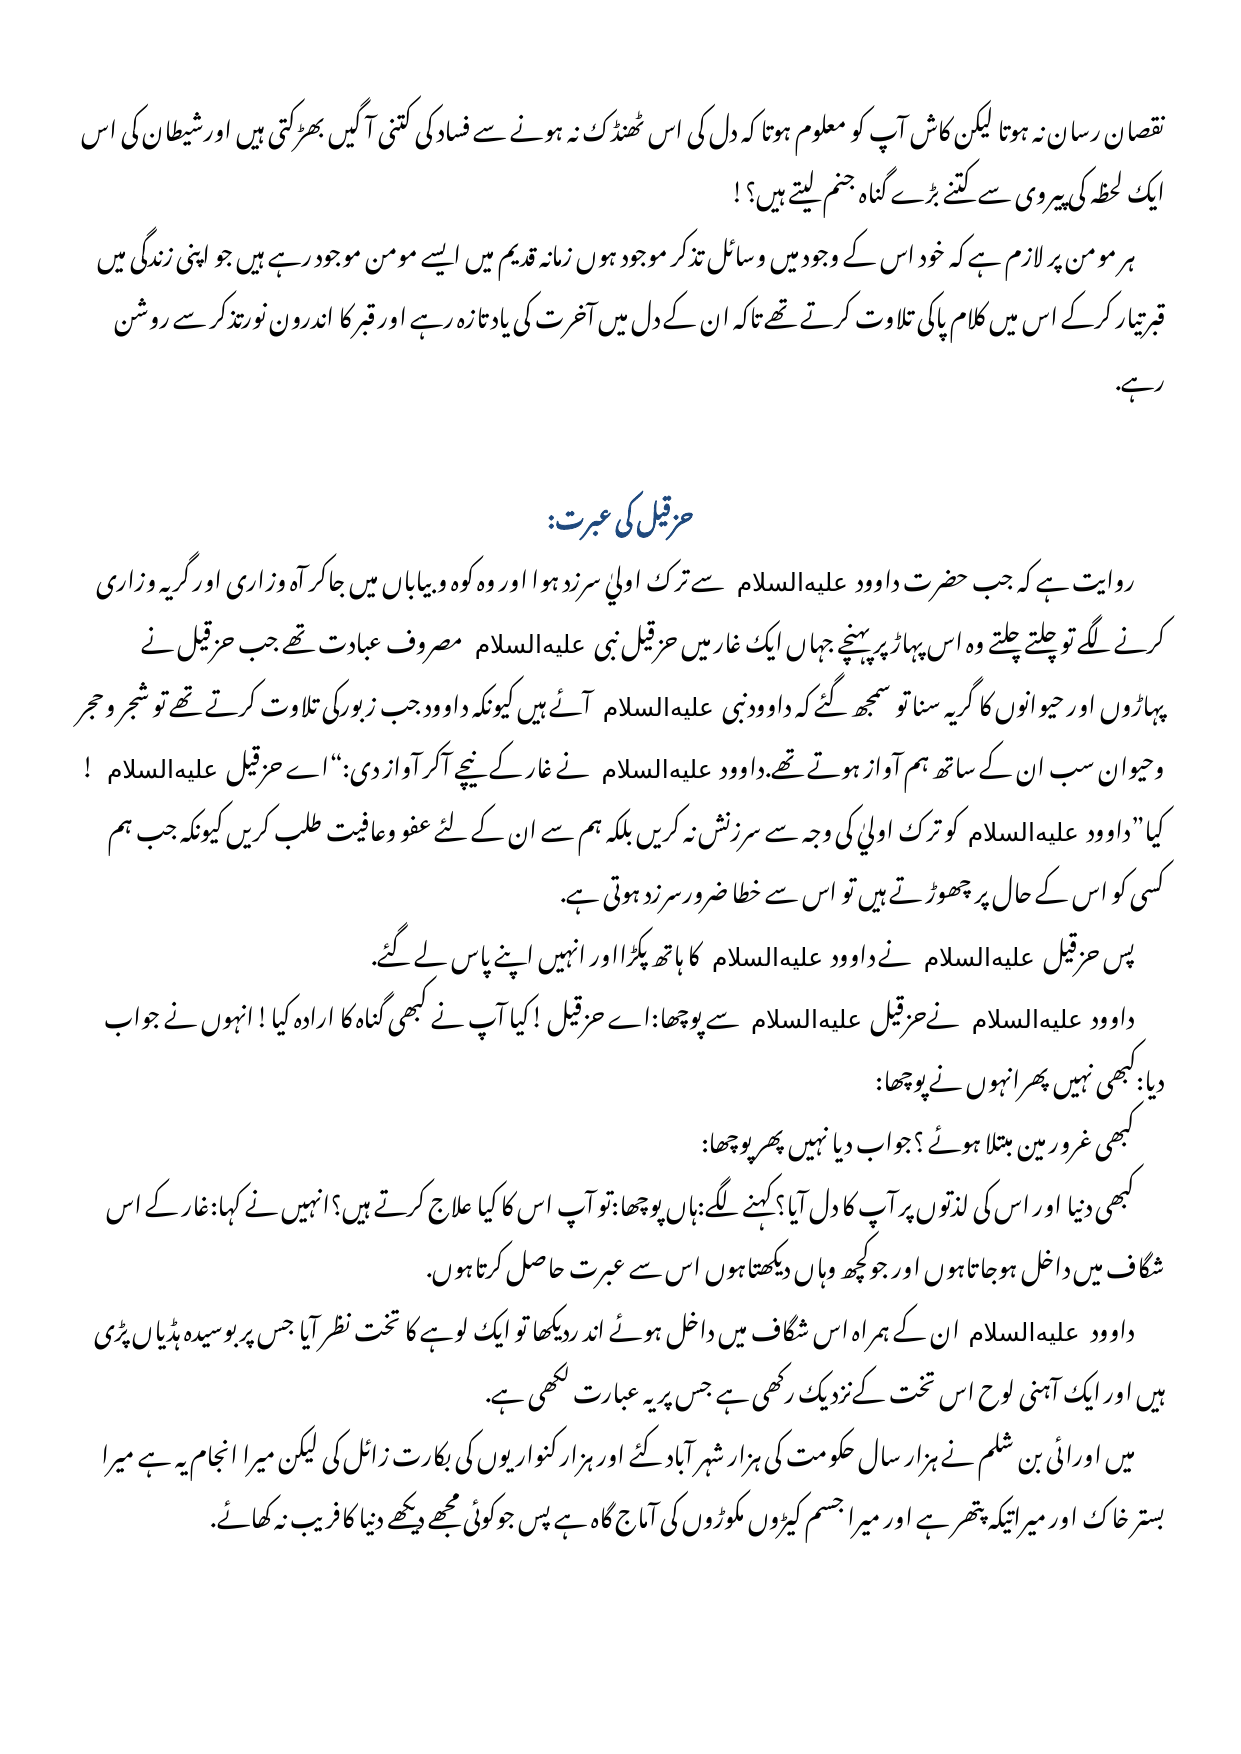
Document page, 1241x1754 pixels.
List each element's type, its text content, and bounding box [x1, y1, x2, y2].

text کبھی غرور مین مبتلا ہوئے ؟جواب دیا نہیں پھر پوچھا: [75, 1106, 1165, 1169]
text روایت ہے کہ جب حضرت داوود عليه‌السلام سے ترک اوليٰ سرزد ہوا اور وہ کوہ وبیاباں میں جاکر آہ وزاری اور گریہ وزاری کرنے لگے تو چلتے چلتے وہ اس پہاڑپر پہنچے جہاں ایک غار میں حزقیل نبی عليه‌السلام مصروف عبادت تھے جب حزقیل نے پہاڑوں اور حیوانوں کا گریہ سنا تو سمجھ گئے کہ داوودنبی عليه‌السلام آئے ہیں کیونکہ داوود جب زبورکی تلاوت کرتے تھے تو شجر وحجر وحیوان سب ان کے ساتھ ہم آواز ہوتے تھے.داوود عليه‌السلام نے غار کے نیچے آکر آواز دی:“اے حزقیل عليه‌السلام !کیا”داوود عليه‌السلام کو ترک اوليٰ کی وجہ سے سرزنش نہ کریں بلکہ ہم سے ان کے لئے عفو وعافیت طلب کریں کیونکہ جب ہم کسی کو اس کے حال پر چھوڑ تے ہیں تو اس سے خطا ضرورسرزد ہوتی ہے. [75, 544, 1165, 919]
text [75, 94, 1165, 219]
text داوود عليه‌السلام نےحزقیل عليه‌السلام سے پوچھا:اے حزقیل !کیا آپ نے کبھی گناہ کا ارادہ کیا!انہوں نے جواب دیا:کبھی نہیں پھرانہوں نے پوچھا: [75, 981, 1165, 1106]
text داوود عليه‌السلام ان کے ہمراہ اس شگاف میں داخل ہوئے اند ردیکھا تو ایک لوہے کا تخت نظر آیا جس پر بوسیدہ ہڈیاں پڑی ہیں اور ایک آہنی لوح اس تخت کے‌نزدیک رکھی ہے جس پر یہ عبارت لکھی ہے. [75, 1294, 1165, 1419]
text ہر مومن پر لازم ہے کہ خود اس کے وجود میں وسائل تذکر موجود ہوں زمانہ قدیم میں ایسے مومن موجود رہے ہیں جو اپنی زندگی میں قبرتیار کرکے اس میں کلام پاکی تلاوت کرتے تھے تاکہ ان کے دل میں آخرت کی یاد تازہ رہے اور قبر کا اندرون نورتذکر سے روشن رہے. [75, 219, 1165, 406]
text پس حزقیل عليه‌السلام نے داوود عليه‌السلام کا ہاتھ پکڑااور انہیں اپنے پاس لے گئے. [75, 919, 1165, 981]
text میں اورائی بن شلم نے ہزار سال حکومت کی ہزار شہر آباد کئے اور ہزار کنواریوں کی بکارت زائل کی لیکن میرا انجام یہ ہے میرا بستر خاک اور میراتیکہ پتھر ہے اور میرا جسم کیڑوں مکوڑوں کی آماج گاہ ہے پس جوکوئی مجھے دیکھے دنیا کافریب نہ کھائے. [75, 1419, 1165, 1544]
subtitle حزقیل کی عبرت: [75, 481, 1165, 544]
text کبھی دنیا اور اس کی لذتوں پر آپ کا دل آیا؟کہنے لگے:ہاں پوچھا:تو آپ اس کا کیا علاج کرتے ہیں؟انہیں نے کہا:غار کے اس شگاف میں داخل ہوجاتاہوں اور جوکچھ وہاں دیکھتاہوں اس سے عبرت حاصل کرتاہوں. [75, 1169, 1165, 1294]
